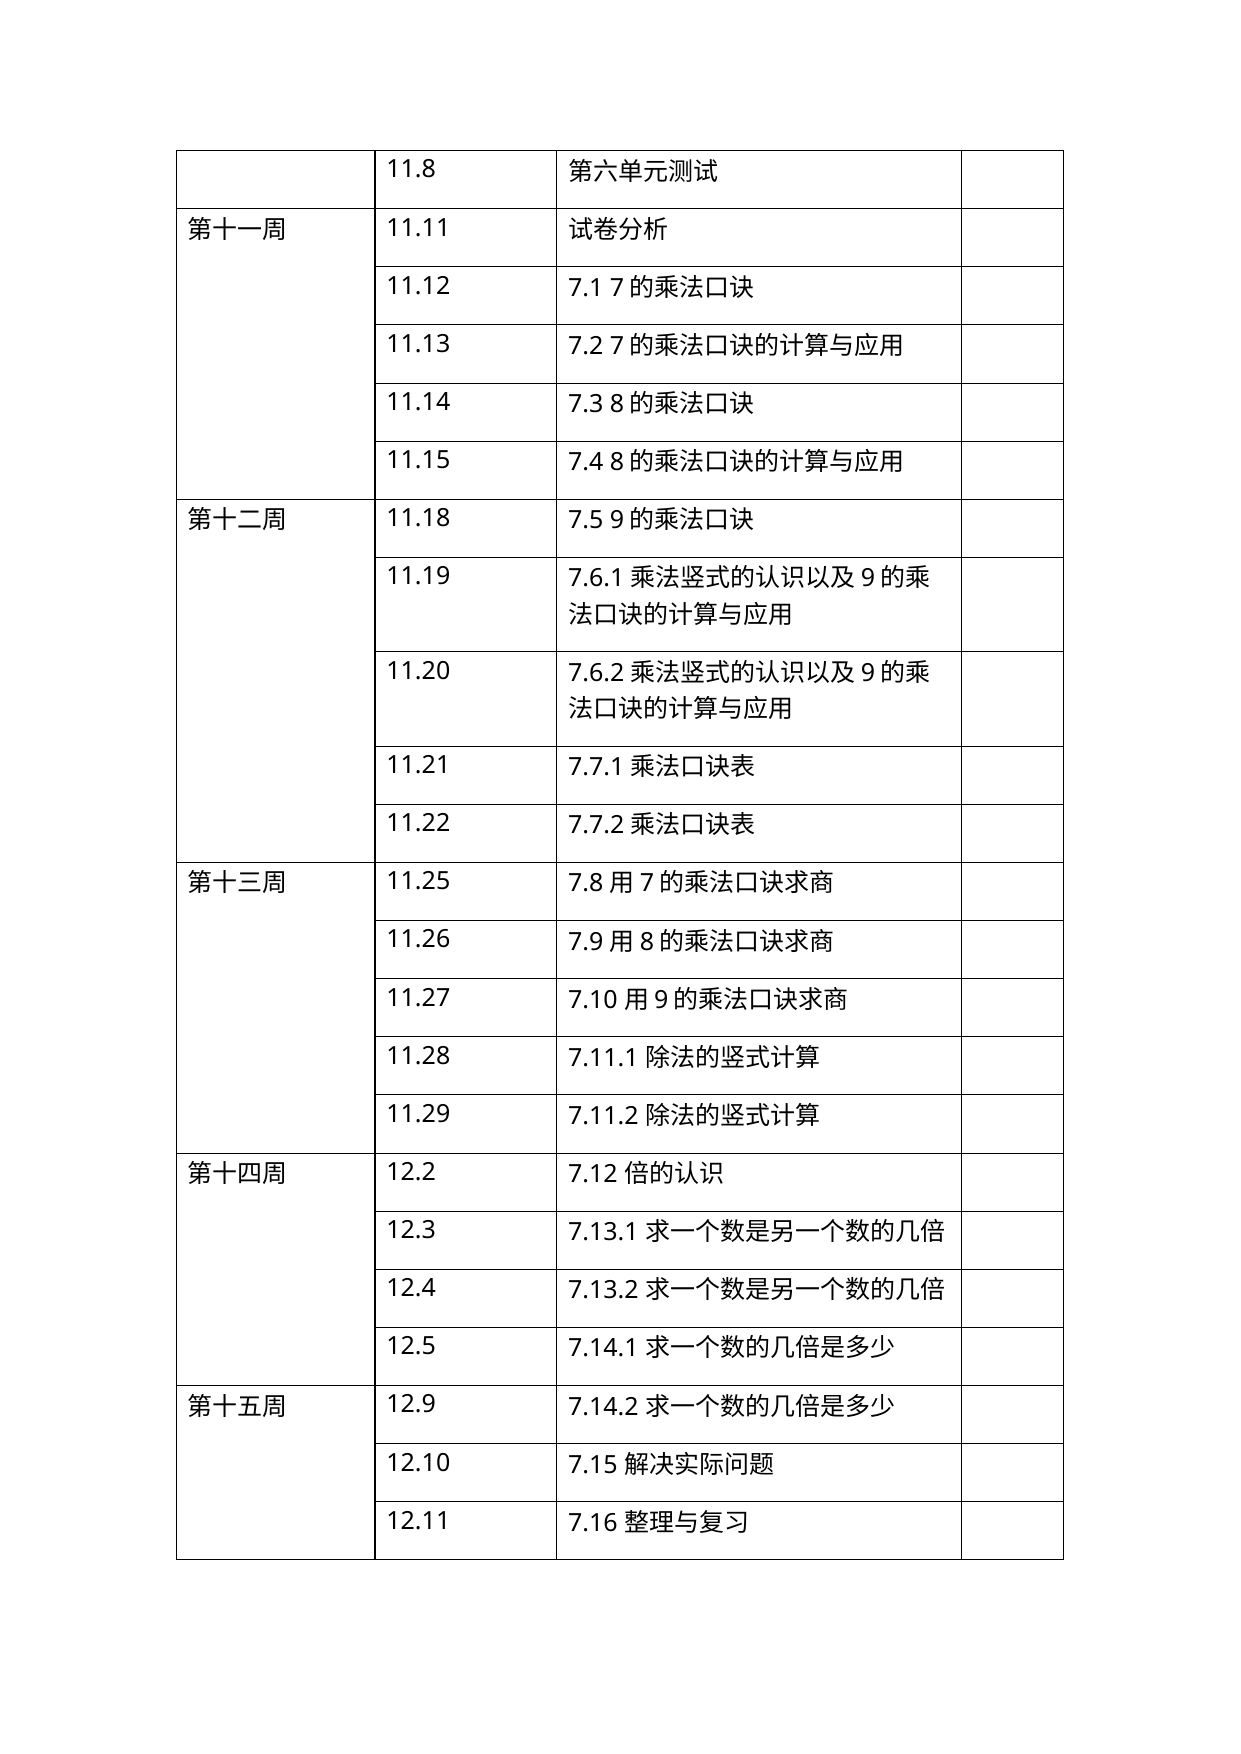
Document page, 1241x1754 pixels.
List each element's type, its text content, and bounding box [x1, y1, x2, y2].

table_cell [962, 384, 1063, 441]
table_cell [962, 921, 1063, 978]
table_cell [962, 1328, 1063, 1385]
table_cell 试卷分析 [557, 209, 961, 266]
table_cell 7.11.2 除法的竖式计算 [557, 1095, 961, 1152]
table_cell [962, 1270, 1063, 1327]
table_cell 第十二周 [177, 500, 374, 862]
table_cell 11.12 [376, 267, 556, 324]
table_cell [962, 1037, 1063, 1094]
table_cell [962, 1444, 1063, 1501]
table_cell 7.6.2 乘法竖式的认识以及9的乘法口诀的计算与应用 [557, 652, 961, 746]
table_cell 11.8 [376, 151, 556, 208]
table_cell 11.21 [376, 747, 556, 804]
table_cell 11.29 [376, 1095, 556, 1152]
table_cell 7.8 用7的乘法口诀求商 [557, 863, 961, 920]
table_cell 7.7.1 乘法口诀表 [557, 747, 961, 804]
table_cell 12.4 [376, 1270, 556, 1327]
table_cell 7.6.1 乘法竖式的认识以及9的乘法口诀的计算与应用 [557, 558, 961, 651]
table_cell 第十一周 [177, 209, 374, 499]
table_cell [962, 1154, 1063, 1211]
table_cell 第十五周 [177, 1386, 374, 1559]
table_cell [962, 652, 1063, 746]
table_cell 12.9 [376, 1386, 556, 1443]
table_cell [962, 863, 1063, 920]
table_cell 7.15 解决实际问题 [557, 1444, 961, 1501]
table_cell [962, 267, 1063, 324]
table_cell 7.10 用9的乘法口诀求商 [557, 979, 961, 1036]
table_cell 7.11.1 除法的竖式计算 [557, 1037, 961, 1094]
table_cell 7.14.1 求一个数的几倍是多少 [557, 1328, 961, 1385]
table_cell 7.7.2 乘法口诀表 [557, 805, 961, 862]
table_cell 7.1 7的乘法口诀 [557, 267, 961, 324]
table_cell 11.19 [376, 558, 556, 651]
table_cell 第十三周 [177, 863, 374, 1152]
table_cell [962, 558, 1063, 651]
table_cell 11.26 [376, 921, 556, 978]
table_cell 12.5 [376, 1328, 556, 1385]
table_cell 11.14 [376, 384, 556, 441]
table_cell 11.13 [376, 325, 556, 382]
table_cell [962, 747, 1063, 804]
table_cell 7.16 整理与复习 [557, 1502, 961, 1559]
table_cell [962, 805, 1063, 862]
table_cell 7.13.2 求一个数是另一个数的几倍 [557, 1270, 961, 1327]
table_cell [962, 325, 1063, 382]
table_cell 7.4 8的乘法口诀的计算与应用 [557, 442, 961, 499]
table_cell 7.12 倍的认识 [557, 1154, 961, 1211]
table_cell [962, 209, 1063, 266]
table_cell 12.3 [376, 1212, 556, 1269]
table_cell 11.27 [376, 979, 556, 1036]
table_cell 11.20 [376, 652, 556, 746]
table_cell [962, 979, 1063, 1036]
table_cell [962, 151, 1063, 208]
table_cell 7.13.1 求一个数是另一个数的几倍 [557, 1212, 961, 1269]
table_cell 11.25 [376, 863, 556, 920]
table_cell 12.10 [376, 1444, 556, 1501]
table_cell 第六单元测试 [557, 151, 961, 208]
table_cell 11.22 [376, 805, 556, 862]
table_cell [962, 1212, 1063, 1269]
table_cell [962, 1095, 1063, 1152]
table_cell 12.2 [376, 1154, 556, 1211]
table_cell [962, 442, 1063, 499]
table_cell 11.28 [376, 1037, 556, 1094]
table_cell 7.14.2 求一个数的几倍是多少 [557, 1386, 961, 1443]
table_cell 7.3 8的乘法口诀 [557, 384, 961, 441]
table_cell [962, 1502, 1063, 1559]
table_cell [962, 1386, 1063, 1443]
table_cell 7.9 用8的乘法口诀求商 [557, 921, 961, 978]
table_cell 7.2 7的乘法口诀的计算与应用 [557, 325, 961, 382]
table_cell 11.15 [376, 442, 556, 499]
table_cell 11.18 [376, 500, 556, 557]
table_cell 12.11 [376, 1502, 556, 1559]
table_cell 7.5 9的乘法口诀 [557, 500, 961, 557]
table_cell 11.11 [376, 209, 556, 266]
table_cell [962, 500, 1063, 557]
table_cell 第十四周 [177, 1154, 374, 1385]
